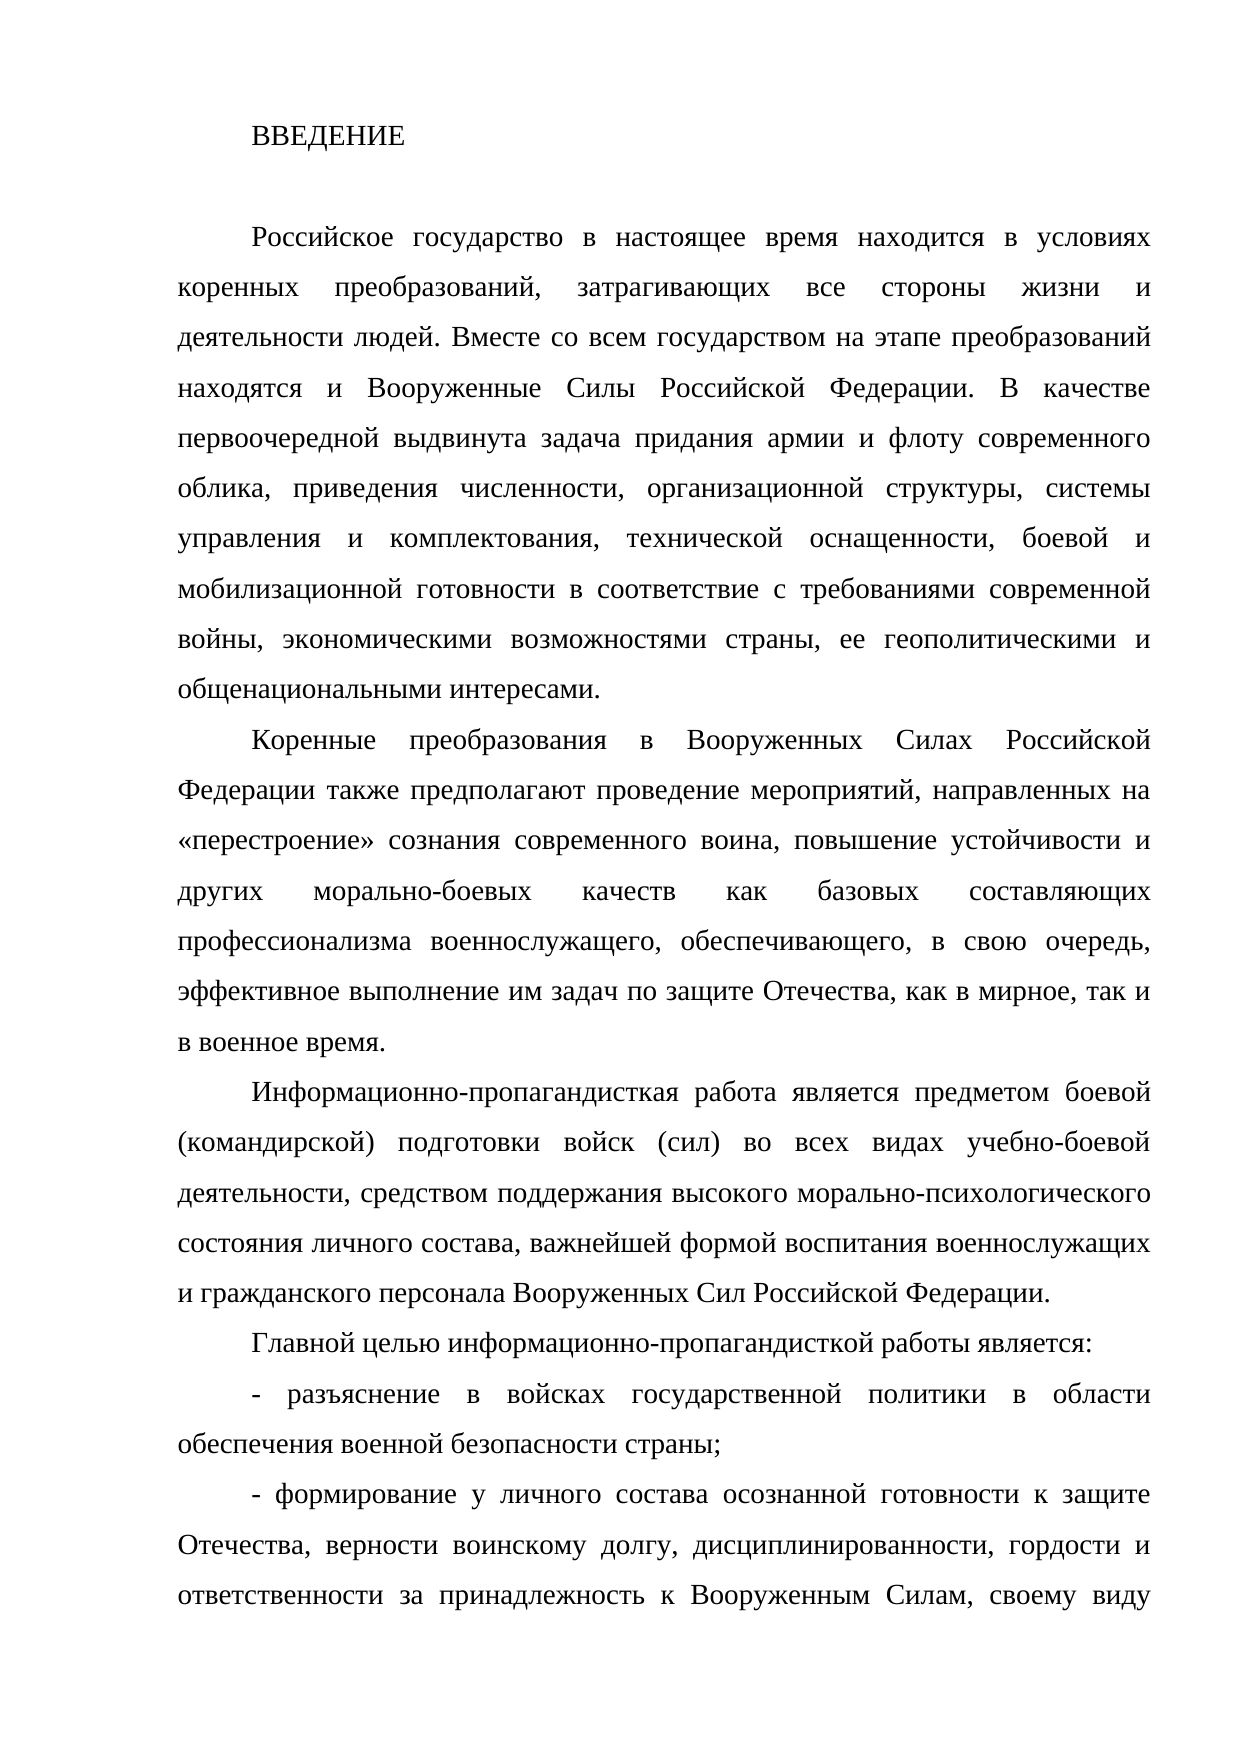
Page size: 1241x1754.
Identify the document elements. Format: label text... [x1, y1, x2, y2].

text Информационно-пропагандисткая работа является предметом боевой (командирской) подготовки войск (сил) во всех видах учебно-боевой деятельности, средством поддержания высокого морально-психологического состояния личного состава, важнейшей формой воспитания военнослужащих и гражданского персонала Вооруженных Сил Российской Федерации. [177, 1074, 1152, 1309]
text Главной целью информационно-пропагандисткой работы является: [177, 1326, 1152, 1359]
text - разъяснение в войсках государственной политики в области обеспечения военной безопасности страны; [177, 1376, 1152, 1460]
text ВВЕДЕНИЕ [177, 118, 1152, 152]
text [177, 1477, 1152, 1611]
text Российское государство в настоящее время находится в условиях коренных преобразований, затрагивающих все стороны жизни и деятельности людей. Вместе со всем государством на этапе преобразований находятся и Вооруженные Силы Российской Федерации. В качестве первоочередной выдвинута задача придания армии и флоту современного облика, приведения численности, организационной структуры, системы управления и комплектования, технической оснащенности, боевой и мобилизационной готовности в соответствие с требованиями современной войны, экономическими возможностями страны, ее геополитическими и общенациональными интересами. [177, 219, 1152, 705]
text Коренные преобразования в Вооруженных Силах Российской Федерации также предполагают проведение мероприятий, направленных на «перестроение» сознания современного воина, повышение устойчивости и других морально-боевых качеств как базовых составляющих профессионализма военнослужащего, обеспечивающего, в свою очередь, эффективное выполнение им задач по защите Отечества, как в мирное, так и в военное время. [177, 722, 1152, 1057]
